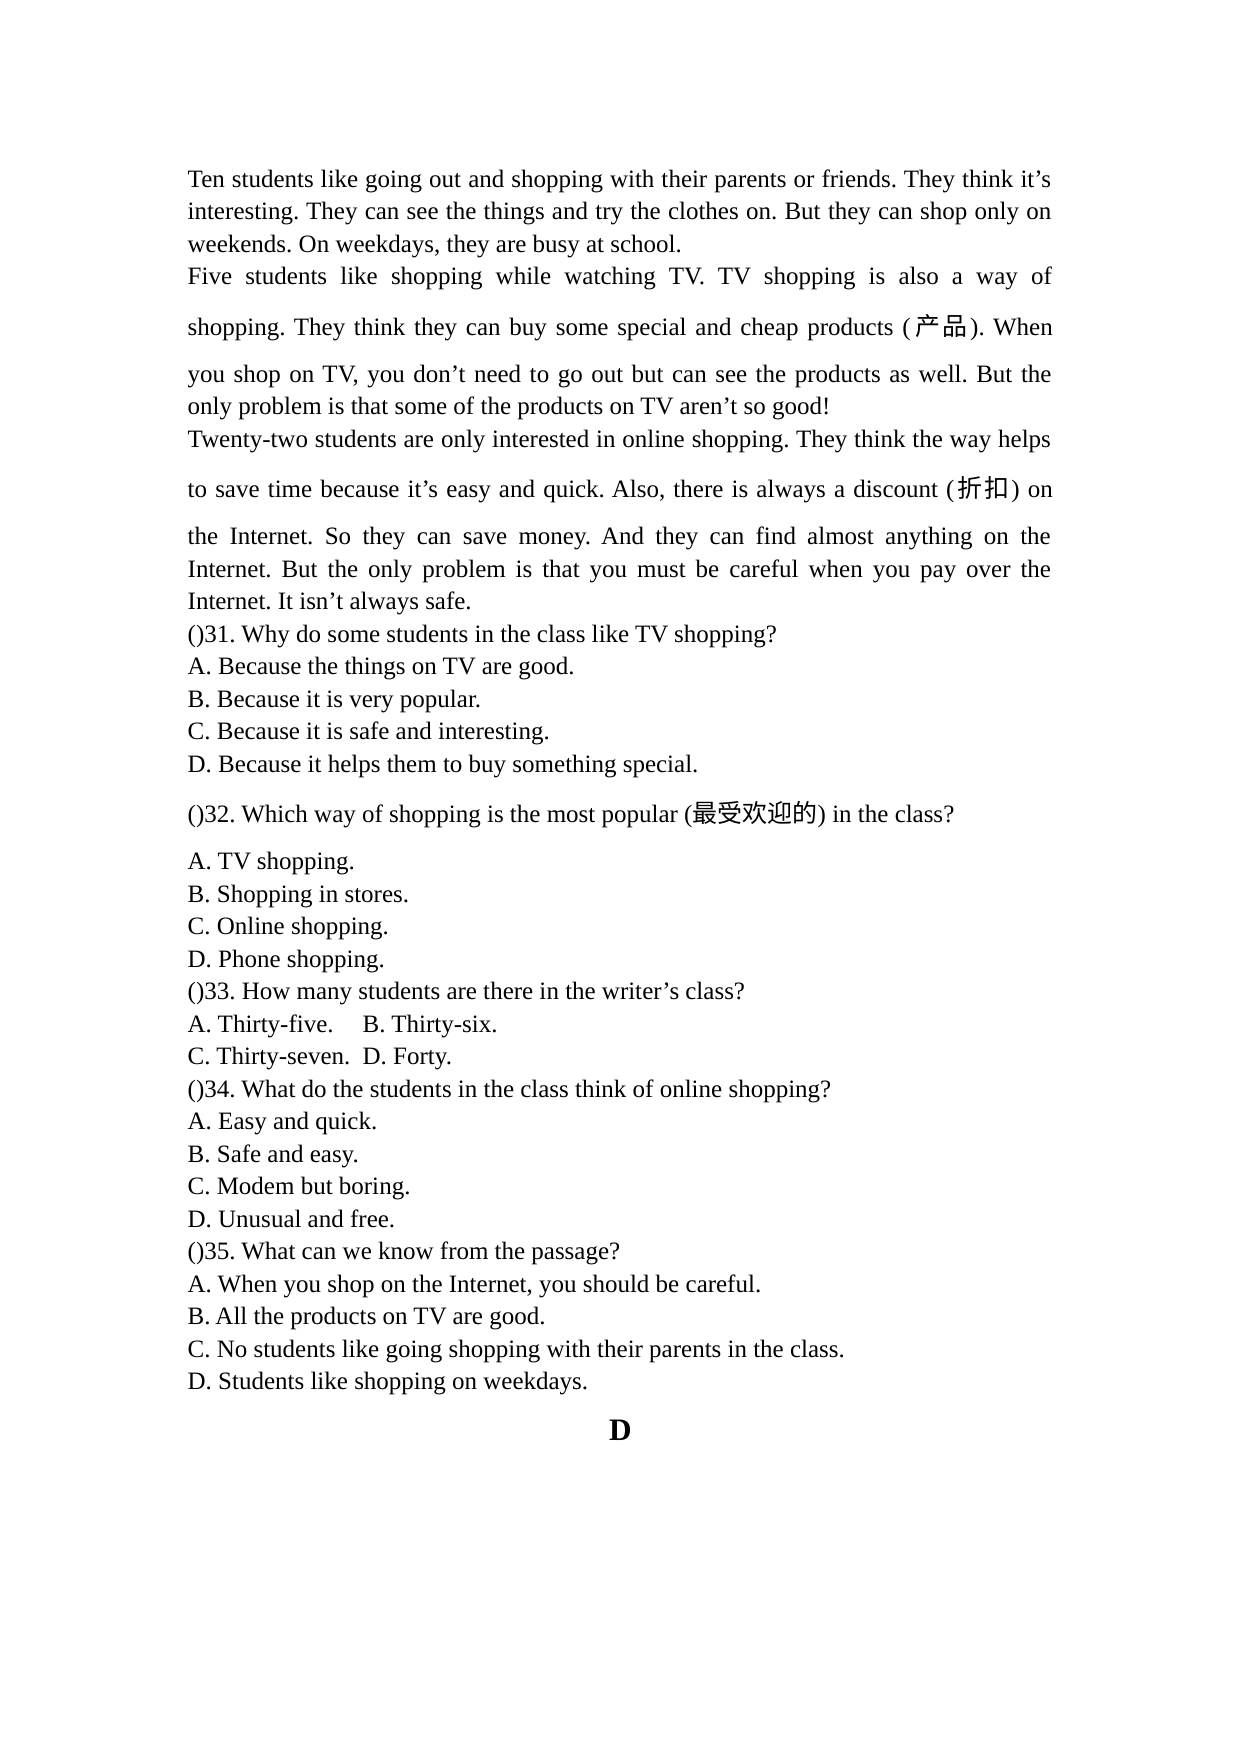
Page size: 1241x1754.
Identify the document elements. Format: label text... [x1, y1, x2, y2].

text D. Because it helps them to buy something special. [187, 747, 1053, 779]
text Ten students like going out and shopping with their parents or friends. They think it’s interesting. They can see the things and try the clothes on. But they can shop only on weekends. On weekdays, they are busy at school. [187, 162, 1053, 259]
text ()32. Which way of shopping is the most popular (最受欢迎的) in the class? [187, 779, 1053, 844]
text A. TV shopping. [187, 844, 1053, 877]
text D [187, 1397, 1053, 1462]
text C. No students like going shopping with their parents in the class. [187, 1332, 1053, 1364]
text A. Thirty-five. B. Thirty-six. [187, 1007, 1053, 1039]
text C. Online shopping. [187, 909, 1053, 942]
text D. Students like shopping on weekdays. [187, 1364, 1053, 1397]
text ()34. What do the students in the class think of online shopping? [187, 1072, 1053, 1104]
text D. Unusual and free. [187, 1202, 1053, 1234]
text Twenty-two students are only interested in online shopping. They think the way helps to save time because it’s easy and quick. Also, there is always a discount (折扣) on the Internet. So they can save money. And they can find almost anything on the Internet. But the only problem is that you must be careful when you pay over the Internet. It isn’t always safe. [187, 422, 1053, 617]
text C. Modem but boring. [187, 1169, 1053, 1202]
text B. All the products on TV are good. [187, 1299, 1053, 1332]
text A. When you shop on the Internet, you should be careful. [187, 1267, 1053, 1299]
text D. Phone shopping. [187, 942, 1053, 974]
text B. Shopping in stores. [187, 877, 1053, 909]
text B. Because it is very popular. [187, 682, 1053, 714]
text C. Because it is safe and interesting. [187, 714, 1053, 747]
text ()33. How many students are there in the writer’s class? [187, 974, 1053, 1007]
text B. Safe and easy. [187, 1137, 1053, 1169]
text Five students like shopping while watching TV. TV shopping is also a way of shopping. They think they can buy some special and cheap products (产品). When you shop on TV, you don’t need to go out but can see the products as well. But the only problem is that some of the products on TV aren’t so good! [187, 259, 1053, 422]
text ()35. What can we know from the passage? [187, 1234, 1053, 1267]
text A. Easy and quick. [187, 1104, 1053, 1137]
text A. Because the things on TV are good. [187, 649, 1053, 682]
text C. Thirty-seven. D. Forty. [187, 1039, 1053, 1072]
text ()31. Why do some students in the class like TV shopping? [187, 617, 1053, 649]
